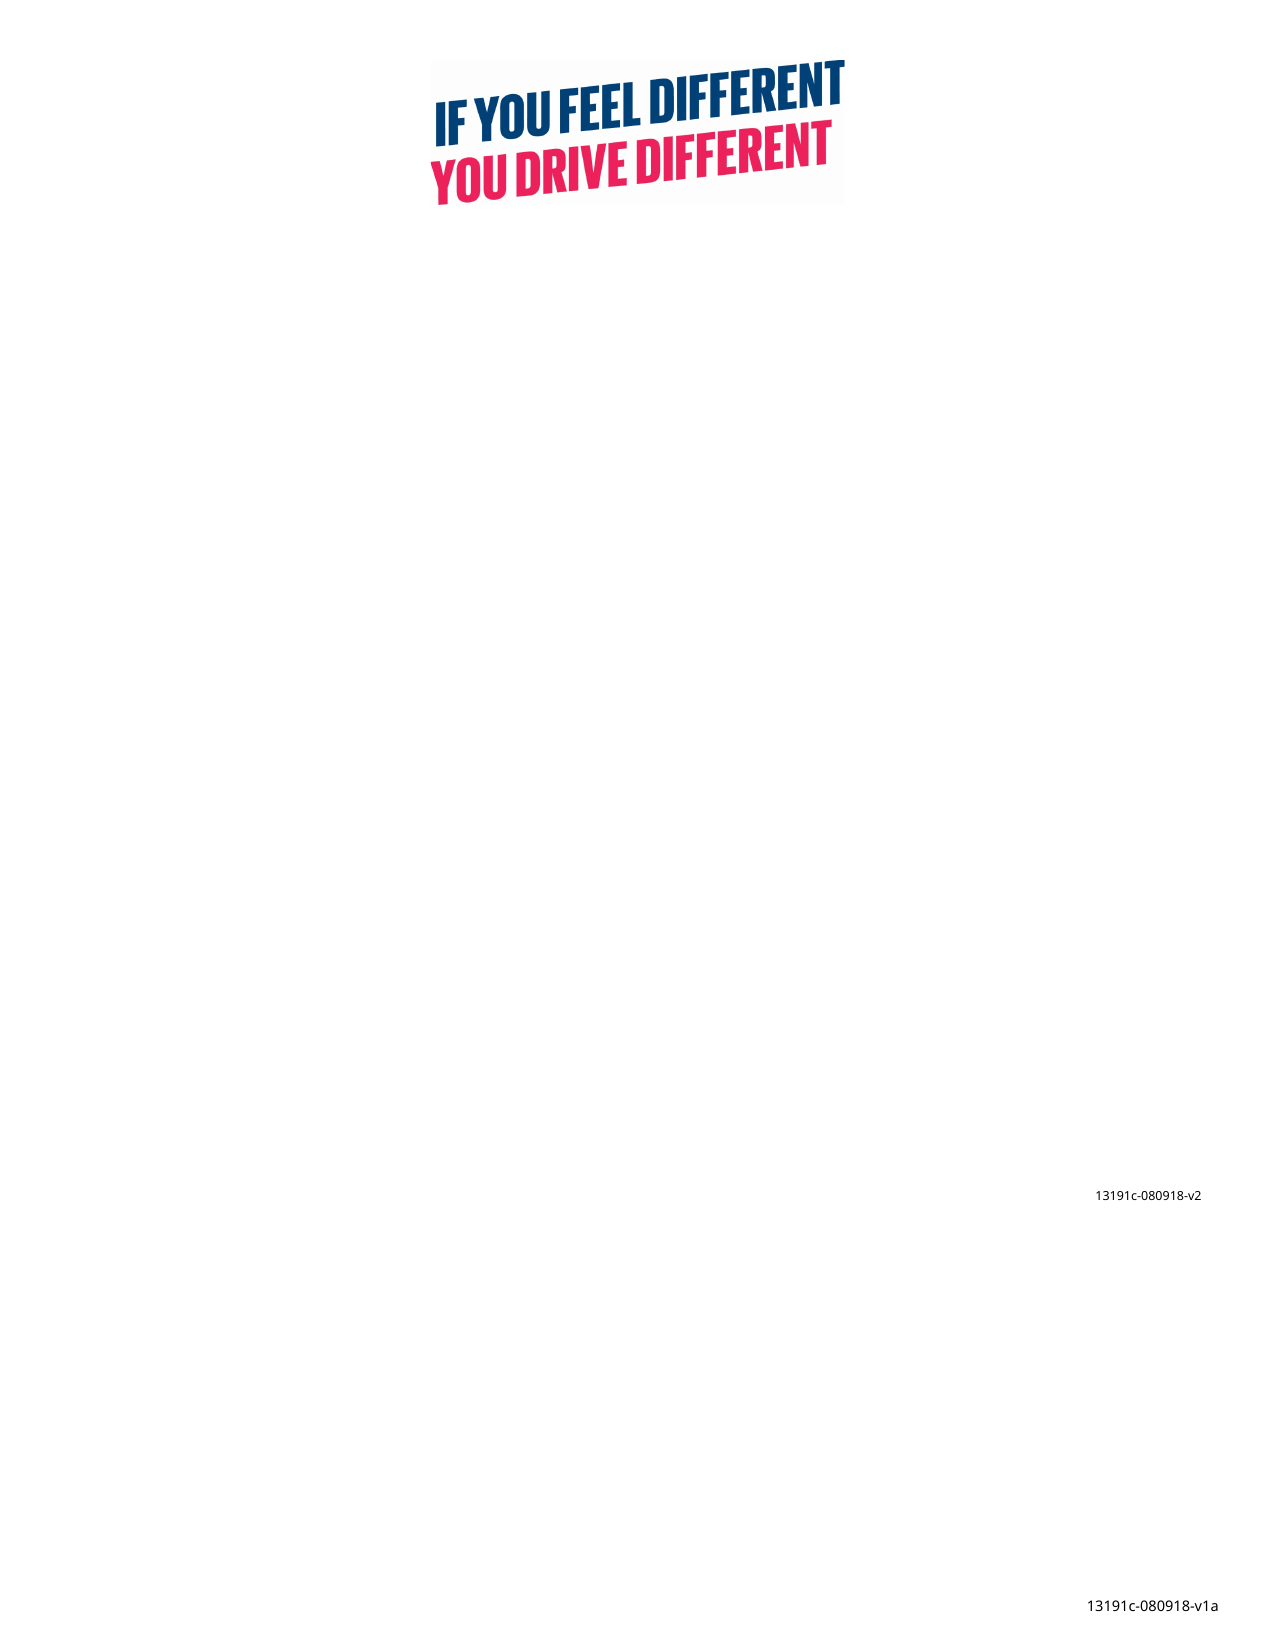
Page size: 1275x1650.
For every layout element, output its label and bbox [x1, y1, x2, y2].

picture [430, 60, 845, 205]
